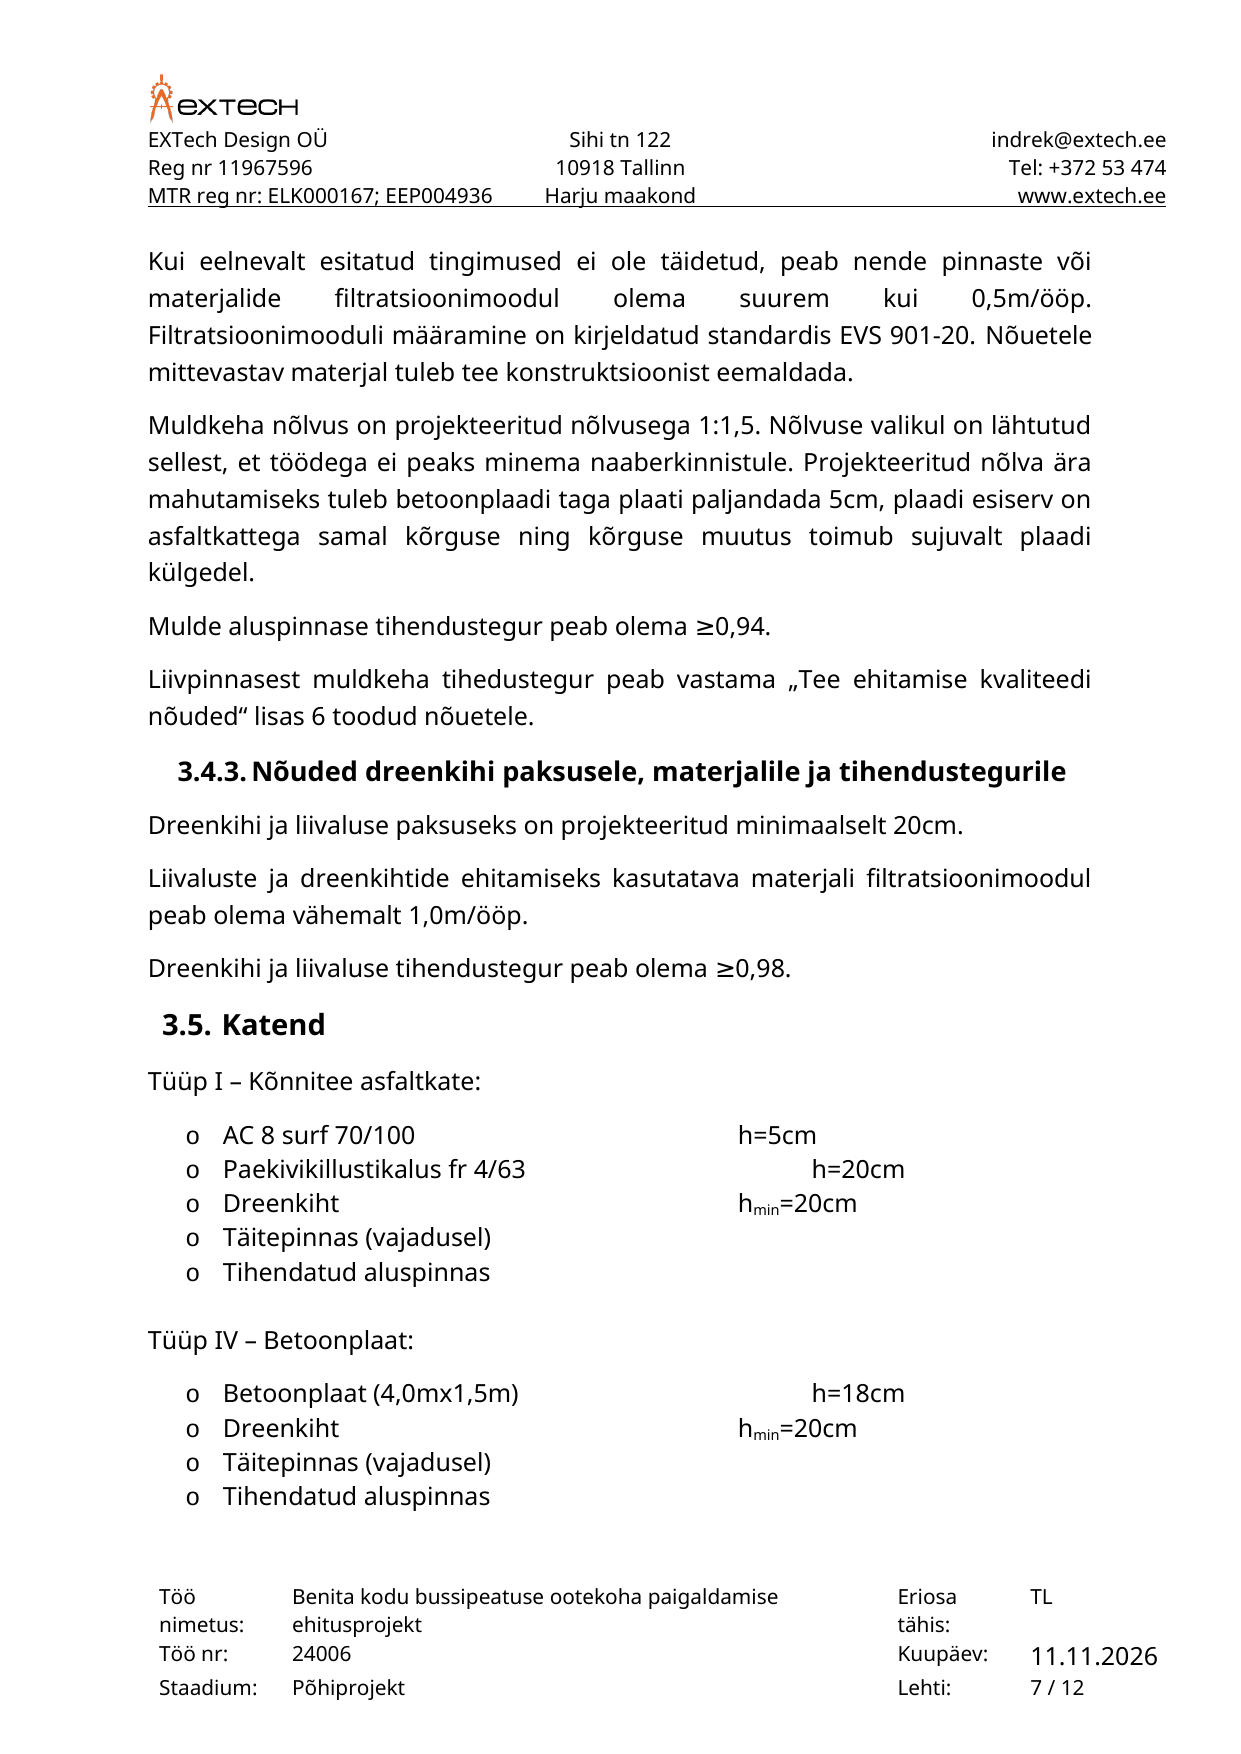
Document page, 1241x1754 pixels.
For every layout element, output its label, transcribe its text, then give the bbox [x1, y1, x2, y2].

subtitle Katend [162, 1004, 1093, 1044]
list Täitepinnas (vajadusel) [185, 1220, 1093, 1254]
list Paekivikillustikalus fr 4/63 h=20cm [185, 1152, 1093, 1186]
text Muldkeha nõlvus on projekteeritud nõlvusega 1:1,5. Nõlvuse valikul on lähtutud sellest, et töödega ei peaks minema naaberkinnistule. Projekteeritud nõlva ära mahutamiseks tuleb betoonplaadi taga plaati paljandada 5cm, plaadi esiserv on asfaltkattega samal kõrguse ning kõrguse muutus toimub sujuvalt plaadi külgedel. [148, 408, 1093, 589]
subtitle Nõuded dreenkihi paksusele, materjalile ja tihendustegurile [177, 752, 1093, 789]
text Liivaluste ja dreenkihtide ehitamiseks kasutatava materjali filtratsioonimoodul peab olema vähemalt 1,0m/ööp. [148, 861, 1093, 932]
list Tihendatud aluspinnas [185, 1479, 1093, 1513]
list AC 8 surf 70/100 h=5cm [185, 1117, 1093, 1152]
text Tüüp IV – Betoonplaat: [148, 1323, 1093, 1357]
text Kui eelnevalt esitatud tingimused ei ole täidetud, peab nende pinnaste või materjalide filtratsioonimoodul olema suurem kui 0,5m/ööp. Filtratsioonimooduli määramine on kirjeldatud standardis EVS 901-20. Nõuetele mittevastav materjal tuleb tee konstruktsioonist eemaldada. [148, 244, 1093, 388]
text Liivpinnasest muldkeha tihedustegur peab vastama „Tee ehitamise kvaliteedi nõuded“ lisas 6 toodud nõuetele. [148, 662, 1093, 733]
list Tihendatud aluspinnas [185, 1254, 1093, 1289]
text Tüüp I – Kõnnitee asfaltkate: [148, 1064, 1093, 1098]
list Täitepinnas (vajadusel) [185, 1445, 1093, 1479]
picture [147, 73, 300, 125]
text Dreenkihi ja liivaluse tihendustegur peab olema ≥0,98. [148, 951, 1093, 985]
text Dreenkihi ja liivaluse paksuseks on projekteeritud minimaalselt 20cm. [148, 807, 1093, 841]
list Betoonplaat (4,0mx1,5m) h=18cm [185, 1376, 1093, 1410]
list Dreenkiht hmin=20cm [185, 1410, 1093, 1445]
list Dreenkiht hmin=20cm [185, 1186, 1093, 1220]
text Mulde aluspinnase tihendustegur peab olema ≥0,94. [148, 608, 1093, 642]
